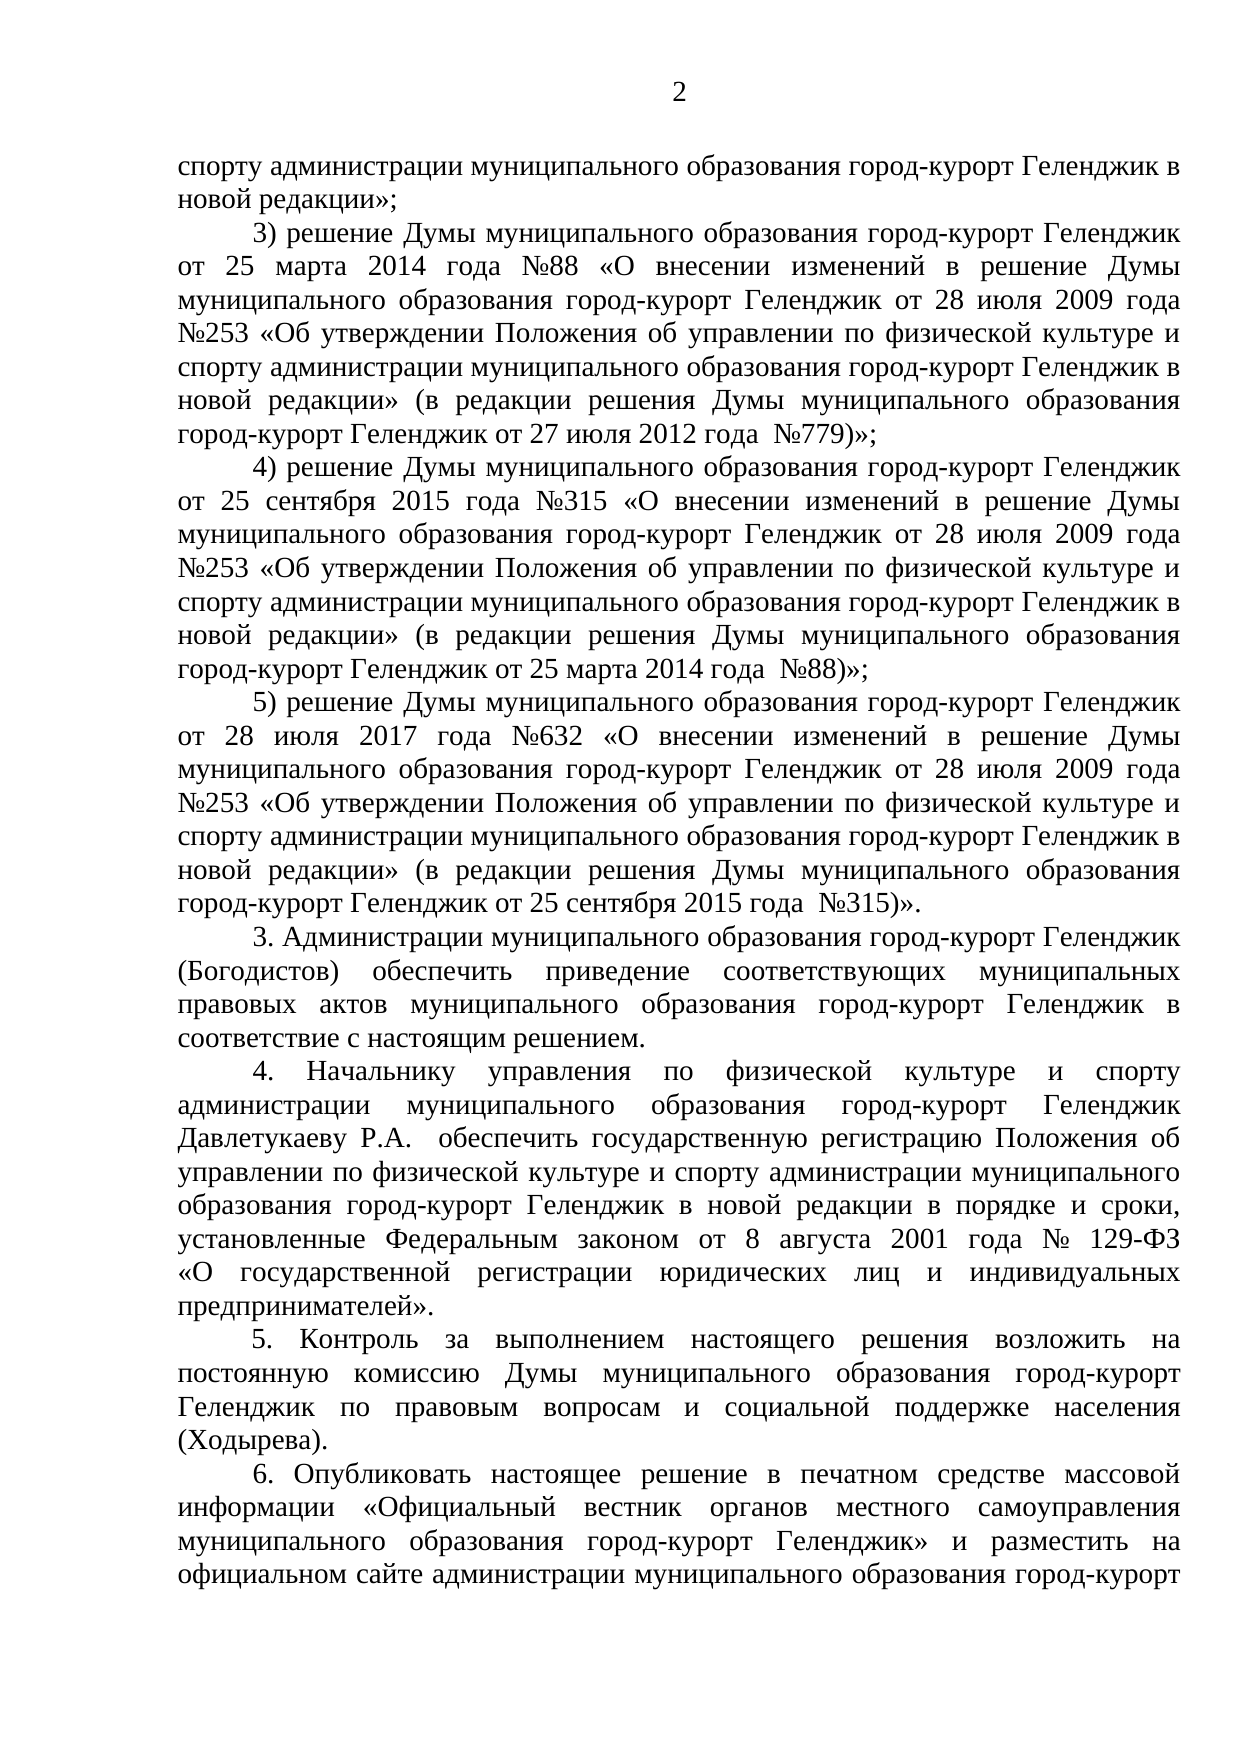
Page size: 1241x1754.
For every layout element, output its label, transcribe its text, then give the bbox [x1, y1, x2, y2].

text 4) решение Думы муниципального образования город-курорт Геленджик от 25 сентября 2015 года №315 «О внесении изменений в решение Думы муниципального образования город-курорт Геленджик от 28 июля 2009 года №253 «Об утверждении Положения об управлении по физической культуре и спорту администрации муниципального образования город-курорт Геленджик в новой редакции» (в редакции решения Думы муниципального образования город-курорт Геленджик от 25 марта 2014 года №88)»; [177, 449, 1181, 684]
text 5. Контроль за выполнением настоящего решения возложить на постоянную комиссию Думы муниципального образования город-курорт Геленджик по правовым вопросам и социальной поддержке населения (Ходырева). [177, 1322, 1181, 1456]
text 5) решение Думы муниципального образования город-курорт Геленджик от 28 июля 2017 года №632 «О внесении изменений в решение Думы муниципального образования город-курорт Геленджик от 28 июля 2009 года №253 «Об утверждении Положения об управлении по физической культуре и спорту администрации муниципального образования город-курорт Геленджик в новой редакции» (в редакции решения Думы муниципального образования город-курорт Геленджик от 25 сентября 2015 года №315)». [177, 684, 1181, 919]
text 3) решение Думы муниципального образования город-курорт Геленджик от 25 марта 2014 года №88 «О внесении изменений в решение Думы муниципального образования город-курорт Геленджик от 28 июля 2009 года №253 «Об утверждении Положения об управлении по физической культуре и спорту администрации муниципального образования город-курорт Геленджик в новой редакции» (в редакции решения Думы муниципального образования город-курорт Геленджик от 27 июля 2012 года №779)»; [177, 215, 1181, 449]
text 3. Администрации муниципального образования город-курорт Геленджик (Богодистов) обеспечить приведение соответствующих муниципальных правовых актов муниципального образования город-курорт Геленджик в соответствие с настоящим решением. [177, 919, 1181, 1053]
text 4. Начальнику управления по физической культуре и спорту администрации муниципального образования город-курорт Геленджик Давлетукаеву Р.А. обеспечить государственную регистрацию Положения об управлении по физической культуре и спорту администрации муниципального образования город-курорт Геленджик в новой редакции в порядке и сроки, установленные Федеральным законом от 8 августа 2001 года № 129-ФЗ «О государственной регистрации юридических лиц и индивидуальных предпринимателей». [177, 1053, 1181, 1322]
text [177, 148, 1181, 215]
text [177, 1456, 1181, 1590]
